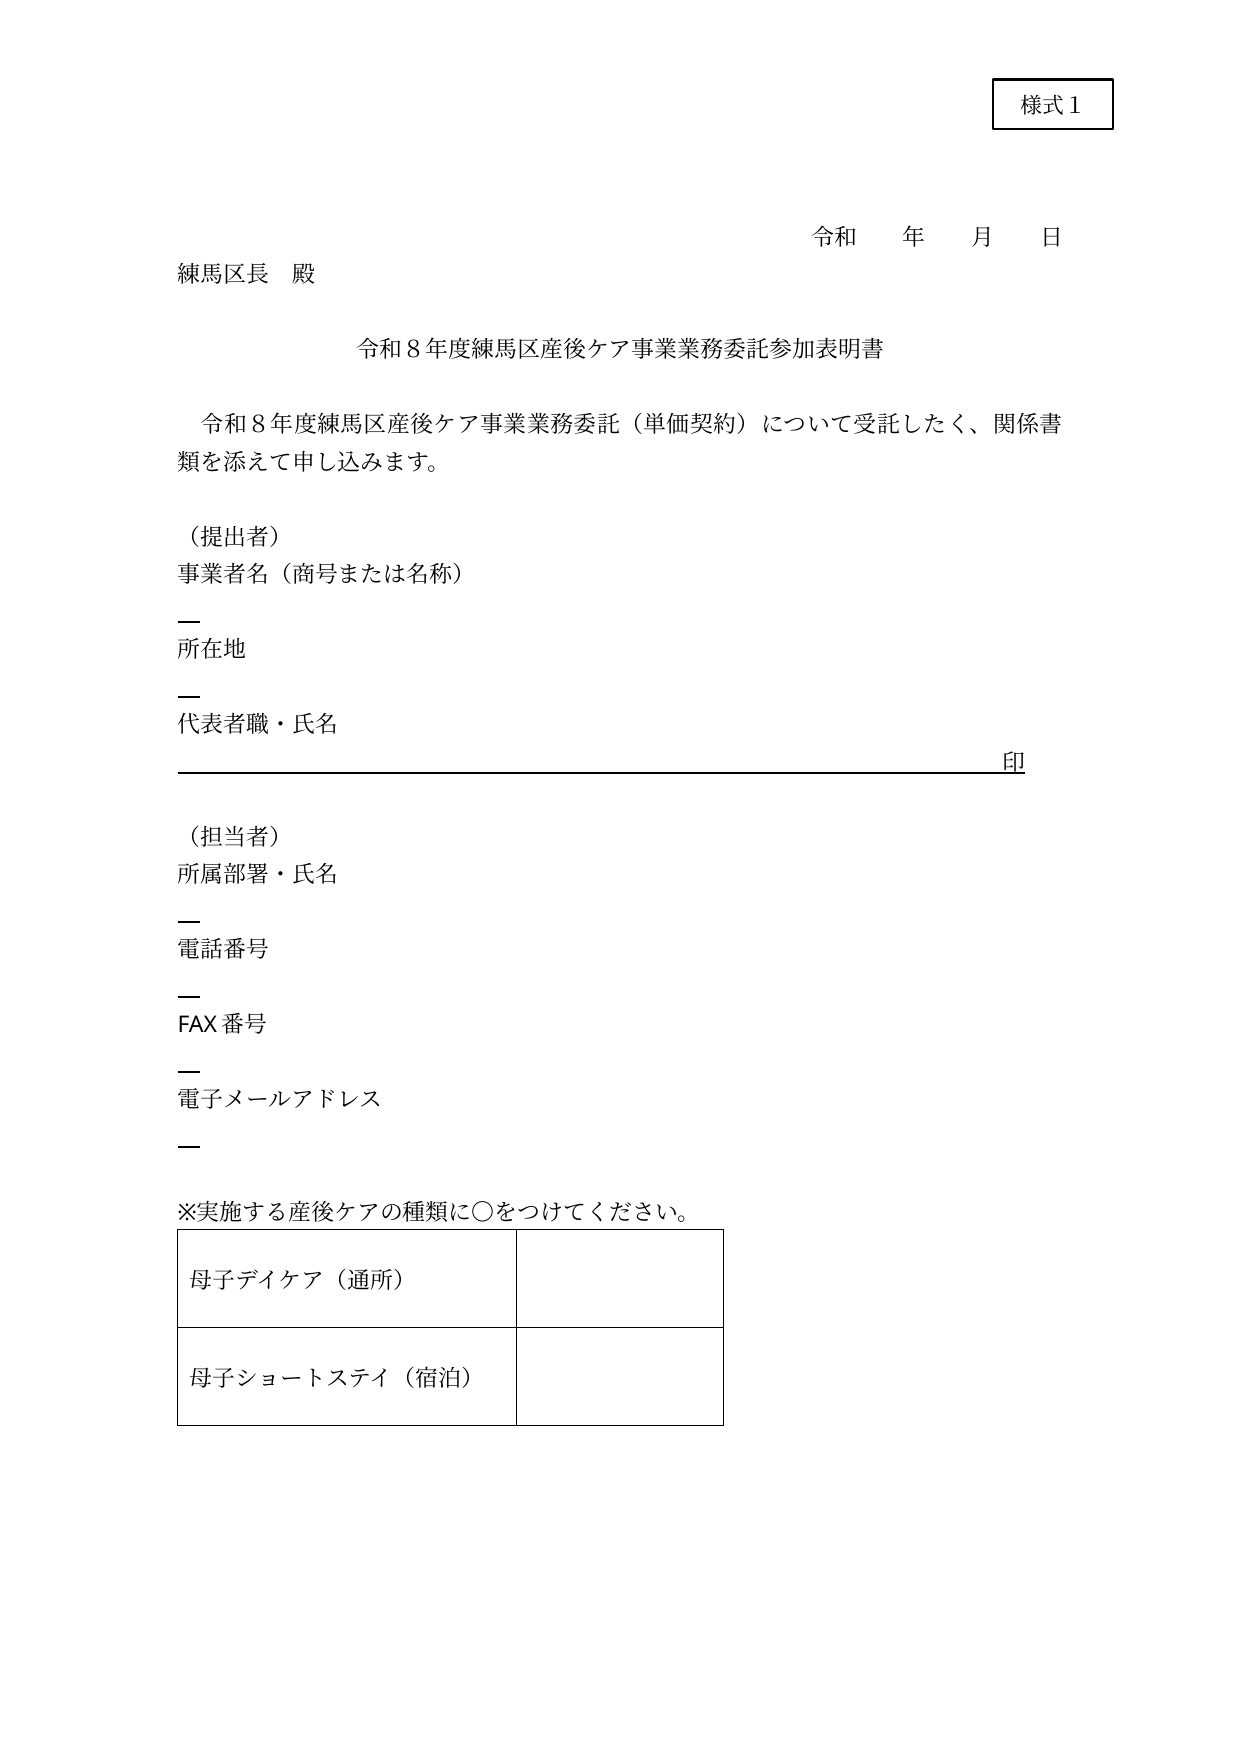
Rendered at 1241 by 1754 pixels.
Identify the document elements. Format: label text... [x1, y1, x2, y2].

text 令和 年 月 日 [177, 217, 1063, 254]
text 令和８年度練馬区産後ケア事業業務委託参加表明書 [177, 329, 1063, 367]
text （提出者） [177, 517, 1063, 554]
table_header [517, 1230, 723, 1327]
text 代表者職・氏名 [177, 704, 1063, 742]
text 所属部署・氏名 [177, 854, 1063, 892]
text 事業者名（商号または名称） [177, 554, 1063, 592]
text 電話番号 [177, 929, 1063, 967]
table_cell 母子ショートステイ（宿泊） [178, 1328, 516, 1424]
text 令和８年度練馬区産後ケア事業業務委託（単価契約）について受託したく、関係書類を添えて申し込みます。 [177, 404, 1063, 479]
text 練馬区長 殿 [177, 254, 1063, 292]
text （担当者） [177, 817, 1063, 854]
table_header 母子デイケア（通所） [178, 1230, 516, 1327]
text ※実施する産後ケアの種類に〇をつけてください。 [177, 1192, 1063, 1229]
text 電子メールアドレス [177, 1079, 1063, 1117]
text 印 [177, 742, 1063, 779]
table_cell [517, 1328, 723, 1424]
text FAX番号 [177, 1004, 1063, 1042]
text 所在地 [177, 629, 1063, 667]
